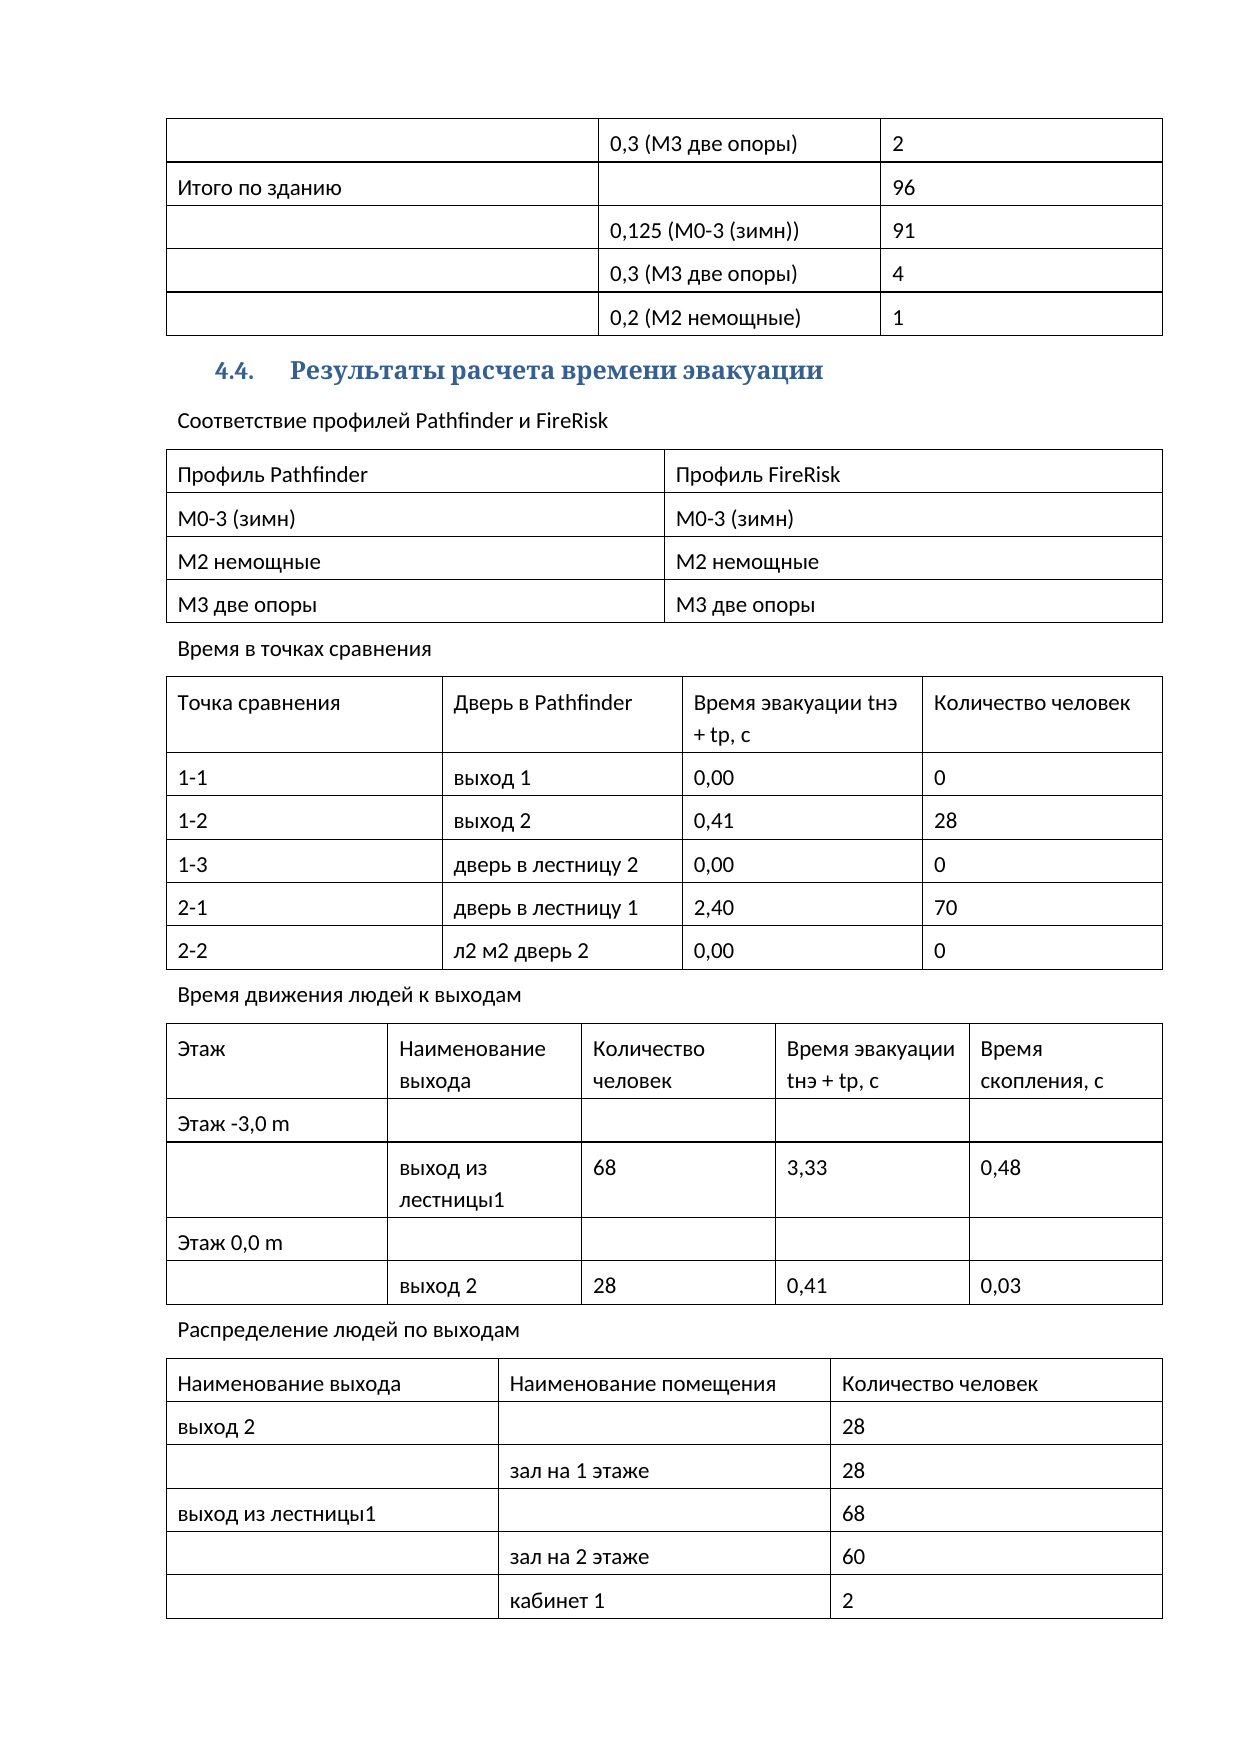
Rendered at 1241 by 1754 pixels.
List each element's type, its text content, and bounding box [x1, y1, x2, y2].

table_cell 2-2 [167, 926, 442, 968]
table_cell [388, 1218, 581, 1260]
table_cell 1-1 [167, 753, 442, 795]
table_cell [499, 1402, 830, 1444]
table_cell 28 [831, 1445, 1162, 1488]
text Распределение людей по выходам [177, 1315, 1152, 1343]
table_cell зал на 1 этаже [499, 1445, 830, 1488]
table_cell [167, 206, 598, 248]
table_cell кабинет 1 [499, 1575, 830, 1618]
table_cell [167, 1261, 387, 1303]
table_cell 0 [923, 926, 1162, 968]
table_cell выход 1 [443, 753, 682, 795]
table_cell [582, 1099, 775, 1141]
table_cell 4 [881, 249, 1162, 291]
table_cell 0,41 [683, 796, 922, 838]
table_cell [167, 249, 598, 291]
table_cell М0-3 (зимн) [665, 493, 1162, 536]
table_cell 1-2 [167, 796, 442, 838]
table_cell [582, 1218, 775, 1260]
table_cell 28 [831, 1402, 1162, 1444]
table_cell выход 2 [443, 796, 682, 838]
table_cell 28 [923, 796, 1162, 838]
table_cell 68 [582, 1143, 775, 1217]
table_cell 2-1 [167, 883, 442, 925]
table_header Дверь в Pathfinder [443, 677, 682, 752]
table_header Точка сравнения [167, 677, 442, 752]
table_header Время эвакуации tнэ + tр, с [776, 1024, 969, 1098]
table_cell 70 [923, 883, 1162, 925]
table_cell зал на 2 этаже [499, 1532, 830, 1574]
table_cell 0,48 [970, 1143, 1162, 1217]
table_cell дверь в лестницу 2 [443, 840, 682, 882]
table_cell 96 [881, 163, 1162, 205]
text Время движения людей к выходам [177, 980, 1152, 1008]
table_cell 0,03 [970, 1261, 1162, 1303]
table_header Время эвакуации tнэ + tр, с [683, 677, 922, 752]
table_cell [167, 1575, 498, 1618]
table_header Наименование выхода [167, 1359, 498, 1401]
table_cell [970, 1099, 1162, 1141]
table_cell 0 [923, 753, 1162, 795]
table_cell [776, 1218, 969, 1260]
text Результаты расчета времени эвакуации [215, 357, 1152, 385]
table_cell 2 [881, 119, 1162, 161]
table_header Количество человек [582, 1024, 775, 1098]
table_cell Этаж -3,0 m [167, 1099, 387, 1141]
table_cell М2 немощные [665, 537, 1162, 579]
table_cell 0,00 [683, 926, 922, 968]
table_cell л2 м2 дверь 2 [443, 926, 682, 968]
table_cell М3 две опоры [167, 580, 664, 622]
table_cell М2 немощные [167, 537, 664, 579]
table_cell 91 [881, 206, 1162, 248]
table_cell 1 [881, 293, 1162, 335]
table_cell выход 2 [388, 1261, 581, 1303]
table_cell 2 [831, 1575, 1162, 1618]
table_cell 0,00 [683, 840, 922, 882]
table_cell 60 [831, 1532, 1162, 1574]
table_cell [970, 1218, 1162, 1260]
table_cell 0,41 [776, 1261, 969, 1303]
table_cell дверь в лестницу 1 [443, 883, 682, 925]
table_cell 0 [923, 840, 1162, 882]
table_header Наименование помещения [499, 1359, 830, 1401]
table_cell [167, 1532, 498, 1574]
table_cell 68 [831, 1489, 1162, 1531]
table_cell 0,00 [683, 753, 922, 795]
table_cell выход 2 [167, 1402, 498, 1444]
table_cell [599, 163, 880, 205]
table_cell Этаж 0,0 m [167, 1218, 387, 1260]
table_cell [167, 1143, 387, 1217]
table_header Время скопления, с [970, 1024, 1162, 1098]
table_cell 28 [582, 1261, 775, 1303]
table_header Профиль Pathfinder [167, 450, 664, 492]
table_cell [388, 1099, 581, 1141]
table_header Этаж [167, 1024, 387, 1098]
table_cell Итого по зданию [167, 163, 598, 205]
text Соответствие профилей Pathfinder и FireRisk [177, 406, 1152, 434]
table_cell [167, 119, 598, 161]
table_cell 0,3 (М3 две опоры) [599, 119, 880, 161]
table_cell выход из лестницы1 [167, 1489, 498, 1531]
table_cell [167, 293, 598, 335]
table_cell М0-3 (зимн) [167, 493, 664, 536]
table_cell [776, 1099, 969, 1141]
table_cell 3,33 [776, 1143, 969, 1217]
text Время в точках сравнения [177, 634, 1152, 662]
table_header Профиль FireRisk [665, 450, 1162, 492]
table_cell 0,3 (М3 две опоры) [599, 249, 880, 291]
table_cell 0,2 (М2 немощные) [599, 293, 880, 335]
table_header Наименование выхода [388, 1024, 581, 1098]
table_cell 1-3 [167, 840, 442, 882]
table_cell 2,40 [683, 883, 922, 925]
table_header Количество человек [923, 677, 1162, 752]
table_cell [499, 1489, 830, 1531]
table_cell 0,125 (М0-3 (зимн)) [599, 206, 880, 248]
table_header Количество человек [831, 1359, 1162, 1401]
table_cell [167, 1445, 498, 1488]
table_cell М3 две опоры [665, 580, 1162, 622]
table_cell выход из лестницы1 [388, 1143, 581, 1217]
